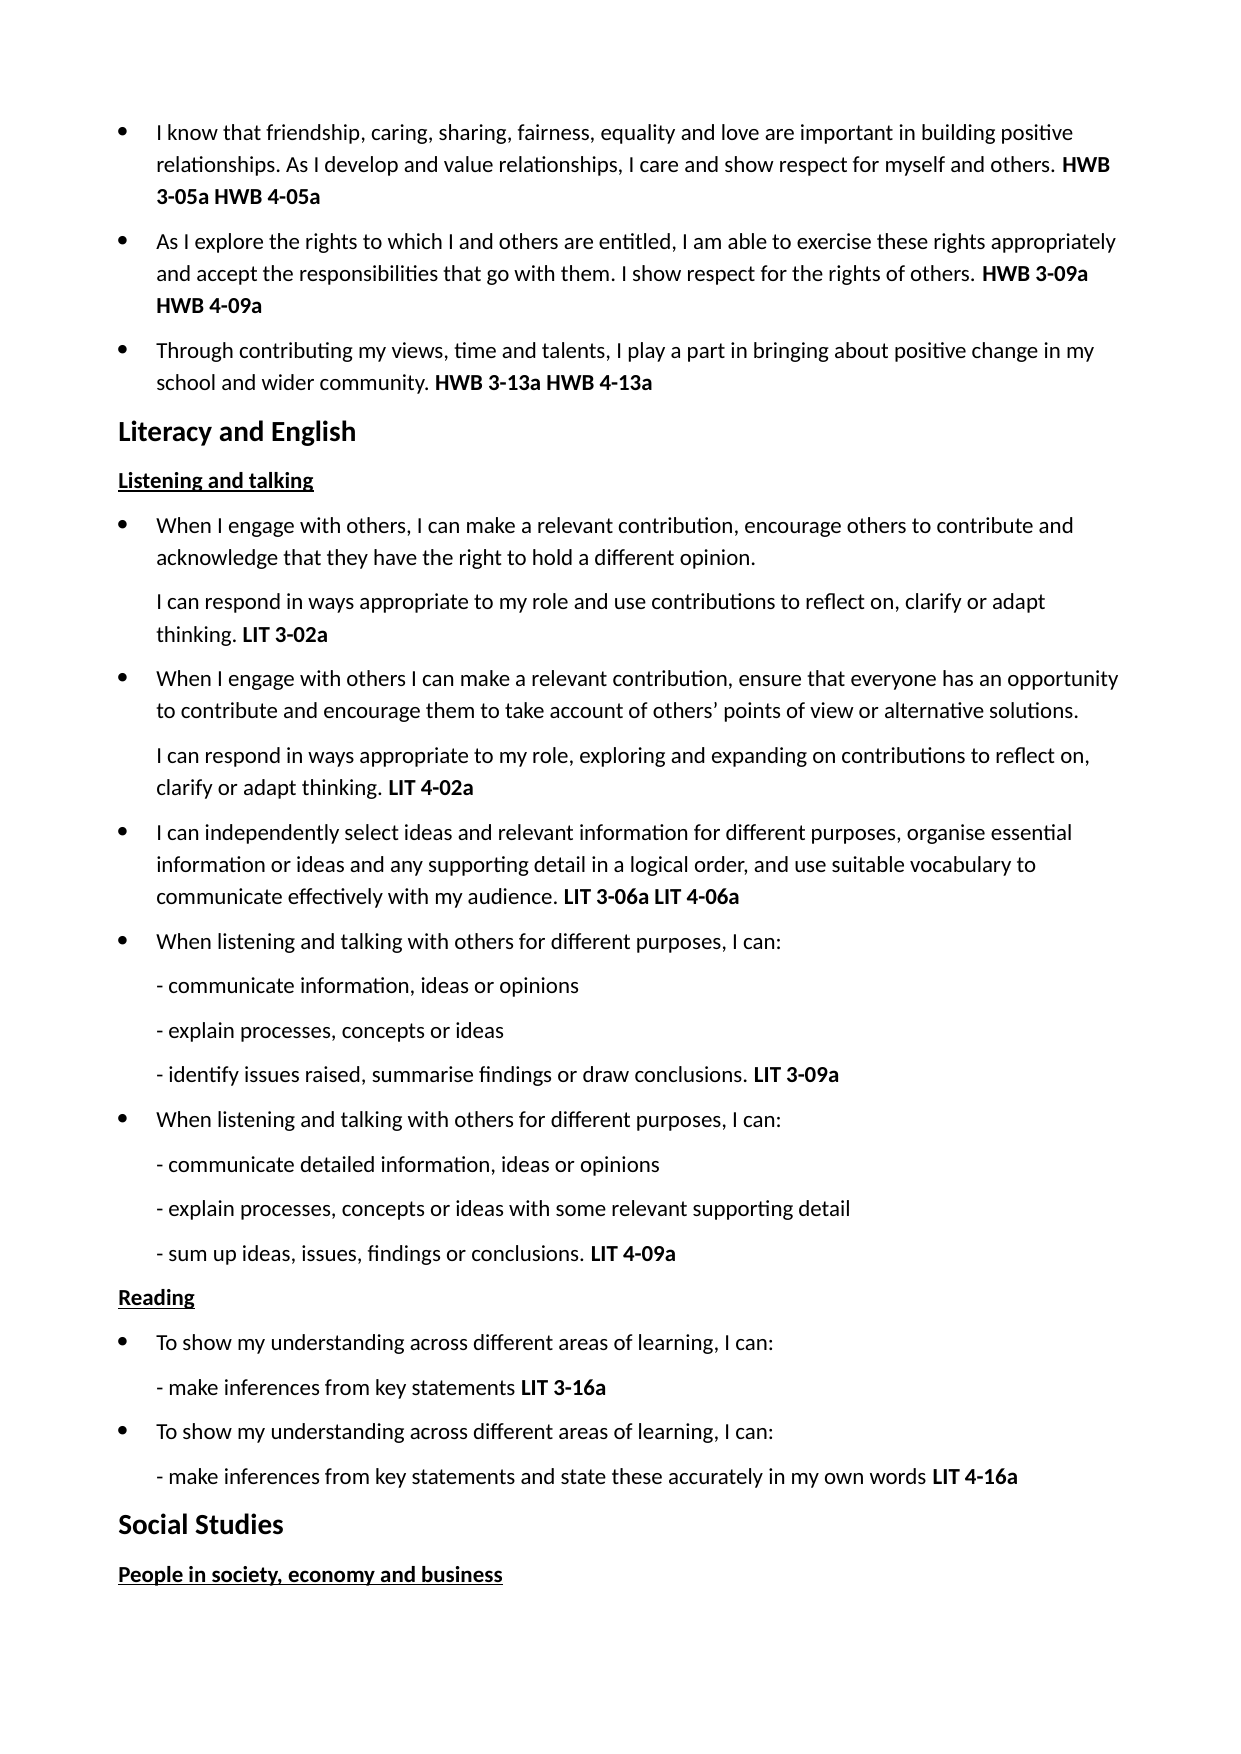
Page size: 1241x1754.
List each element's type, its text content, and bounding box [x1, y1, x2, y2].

text People in society, economy and business [118, 1560, 1122, 1588]
list I know that friendship, caring, sharing, fairness, equality and love are important in building positive relationships. As I develop and value relationships, I care and show respect for myself and others. HWB 3-05a HWB 4-05a [118, 118, 1122, 211]
text - explain processes, concepts or ideas with some relevant supporting detail [156, 1194, 1122, 1222]
text - make inferences from key statements and state these accurately in my own words LIT 4-16a [156, 1462, 1122, 1490]
text - explain processes, concepts or ideas [156, 1016, 1122, 1044]
text Literacy and English [118, 413, 1122, 448]
text - communicate detailed information, ideas or opinions [156, 1150, 1122, 1178]
text - communicate information, ideas or opinions [156, 971, 1122, 999]
text - make inferences from key statements LIT 3-16a [156, 1373, 1122, 1401]
list I can independently select ideas and relevant information for different purposes, organise essential information or ideas and any supporting detail in a logical order, and use suitable vocabulary to communicate effectively with my audience. LIT 3-06a LIT 4-06a [118, 818, 1122, 910]
list When I engage with others I can make a relevant contribution, ensure that everyone has an opportunity to contribute and encourage them to take account of others’ points of view or alternative solutions. [118, 664, 1122, 724]
list When listening and talking with others for different purposes, I can: [118, 927, 1122, 955]
text I can respond in ways appropriate to my role, exploring and expanding on contributions to reflect on, clarify or adapt thinking. LIT 4-02a [156, 741, 1122, 801]
list When listening and talking with others for different purposes, I can: [118, 1105, 1122, 1133]
text - sum up ideas, issues, findings or conclusions. LIT 4-09a [156, 1239, 1122, 1267]
text - identify issues raised, summarise findings or draw conclusions. LIT 3-09a [156, 1061, 1122, 1088]
text Listening and talking [118, 466, 1122, 494]
list To show my understanding across different areas of learning, I can: [118, 1328, 1122, 1356]
text I can respond in ways appropriate to my role and use contributions to reflect on, clarify or adapt thinking. LIT 3-02a [156, 587, 1122, 648]
list When I engage with others, I can make a relevant contribution, encourage others to contribute and acknowledge that they have the right to hold a different opinion. [118, 511, 1122, 571]
list Through contributing my views, time and talents, I play a part in bringing about positive change in my school and wider community. HWB 3-13a HWB 4-13a [118, 336, 1122, 396]
text Social Studies [118, 1506, 1122, 1542]
list As I explore the rights to which I and others are entitled, I am able to exercise these rights appropriately and accept the responsibilities that go with them. I show respect for the rights of others. HWB 3-09a HWB 4-09a [118, 227, 1122, 319]
text Reading [118, 1283, 1122, 1311]
list To show my understanding across different areas of learning, I can: [118, 1417, 1122, 1445]
